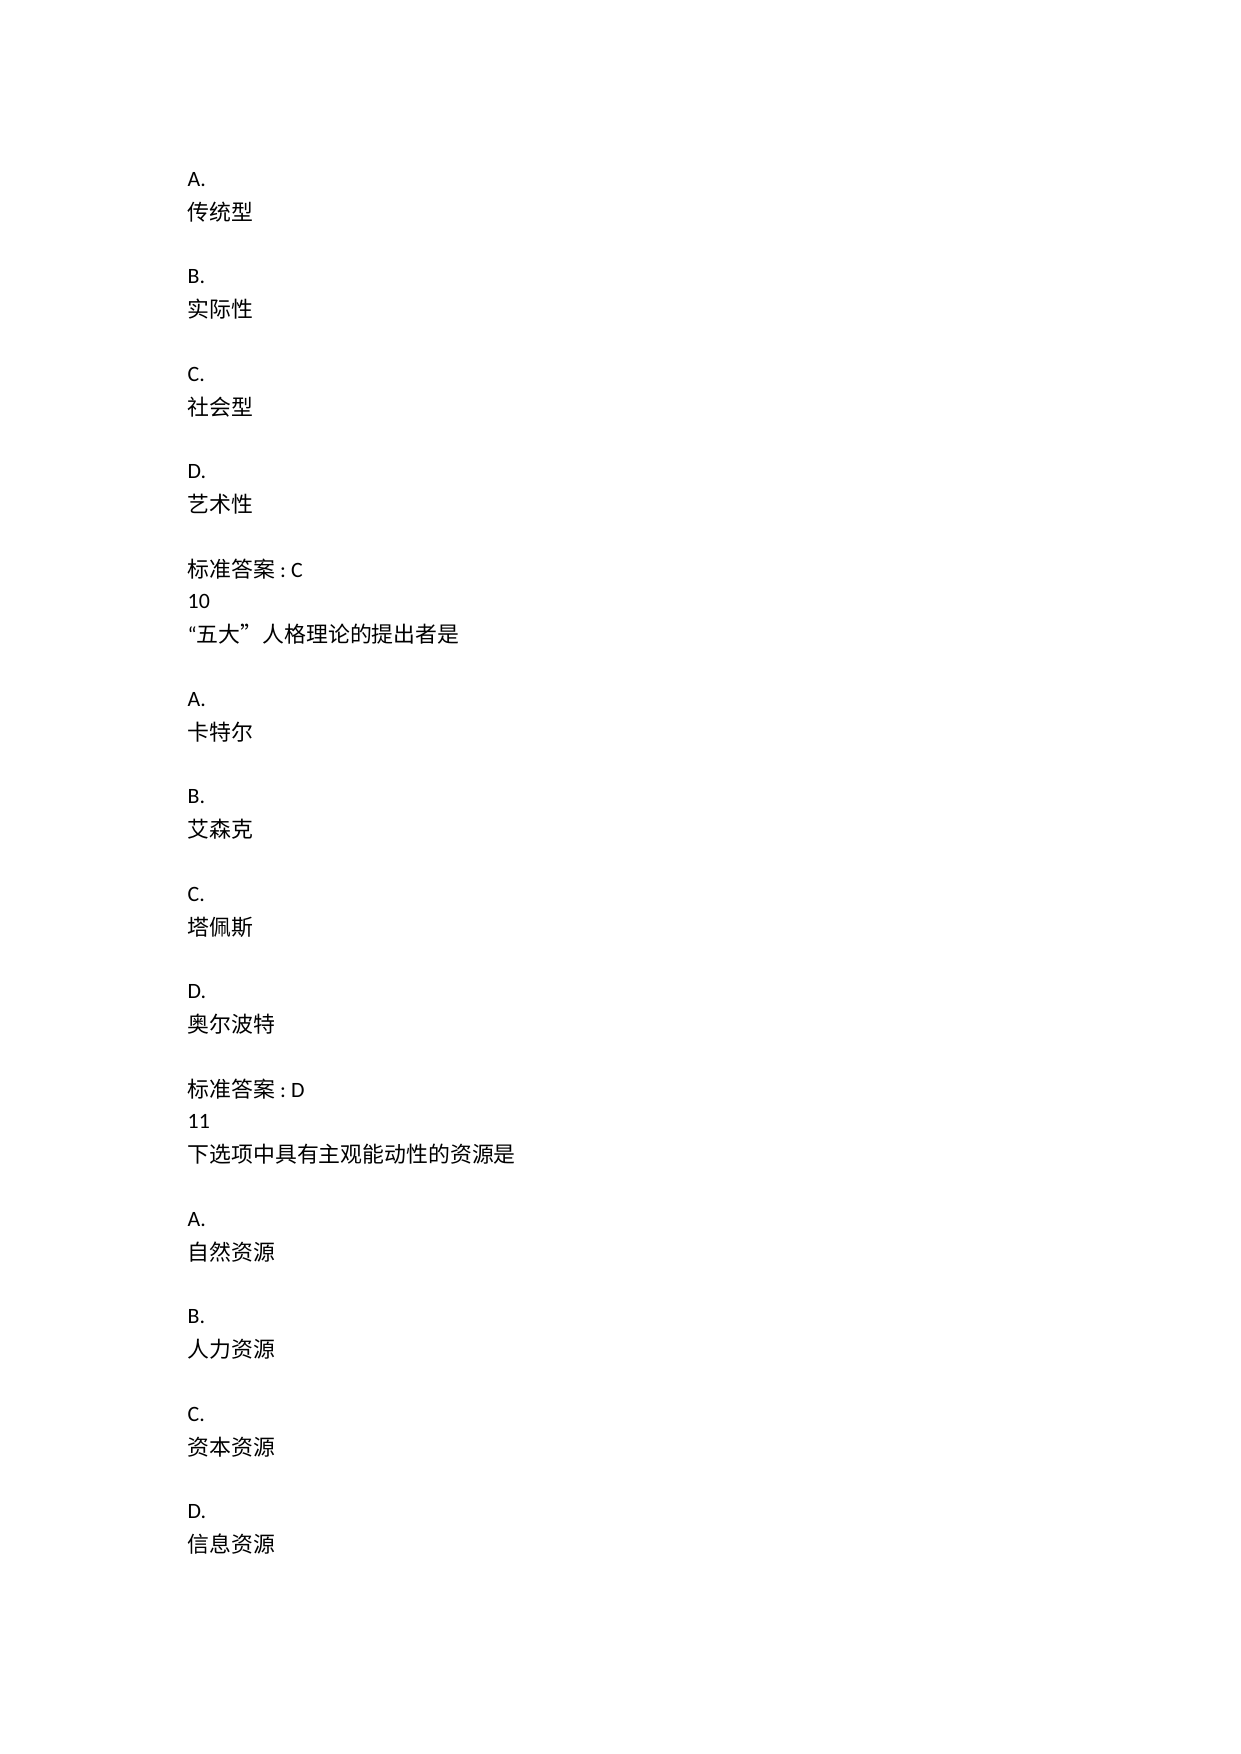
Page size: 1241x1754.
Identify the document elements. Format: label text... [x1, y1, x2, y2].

text B. [187, 259, 1053, 292]
text 标准答案 : C [187, 552, 1053, 584]
text A. [187, 1202, 1053, 1234]
text 11 [187, 1104, 1053, 1137]
text 艺术性 [187, 487, 1053, 519]
text C. [187, 1397, 1053, 1429]
text 实际性 [187, 292, 1053, 324]
text A. [187, 682, 1053, 714]
text 下选项中具有主观能动性的资源是 [187, 1137, 1053, 1169]
text 卡特尔 [187, 714, 1053, 747]
text A. [187, 162, 1053, 194]
text 艾森克 [187, 812, 1053, 844]
text B. [187, 1299, 1053, 1332]
text 自然资源 [187, 1234, 1053, 1267]
text 社会型 [187, 389, 1053, 422]
text D. [187, 1494, 1053, 1527]
text 人力资源 [187, 1332, 1053, 1364]
text “五大”人格理论的提出者是 [187, 617, 1053, 649]
text D. [187, 454, 1053, 487]
text B. [187, 779, 1053, 812]
text 信息资源 [187, 1527, 1053, 1559]
text 传统型 [187, 194, 1053, 227]
text C. [187, 357, 1053, 389]
text 资本资源 [187, 1429, 1053, 1462]
text C. [187, 877, 1053, 909]
text 标准答案 : D [187, 1072, 1053, 1104]
text 奥尔波特 [187, 1007, 1053, 1039]
text 10 [187, 584, 1053, 617]
text D. [187, 974, 1053, 1007]
text 塔佩斯 [187, 909, 1053, 942]
